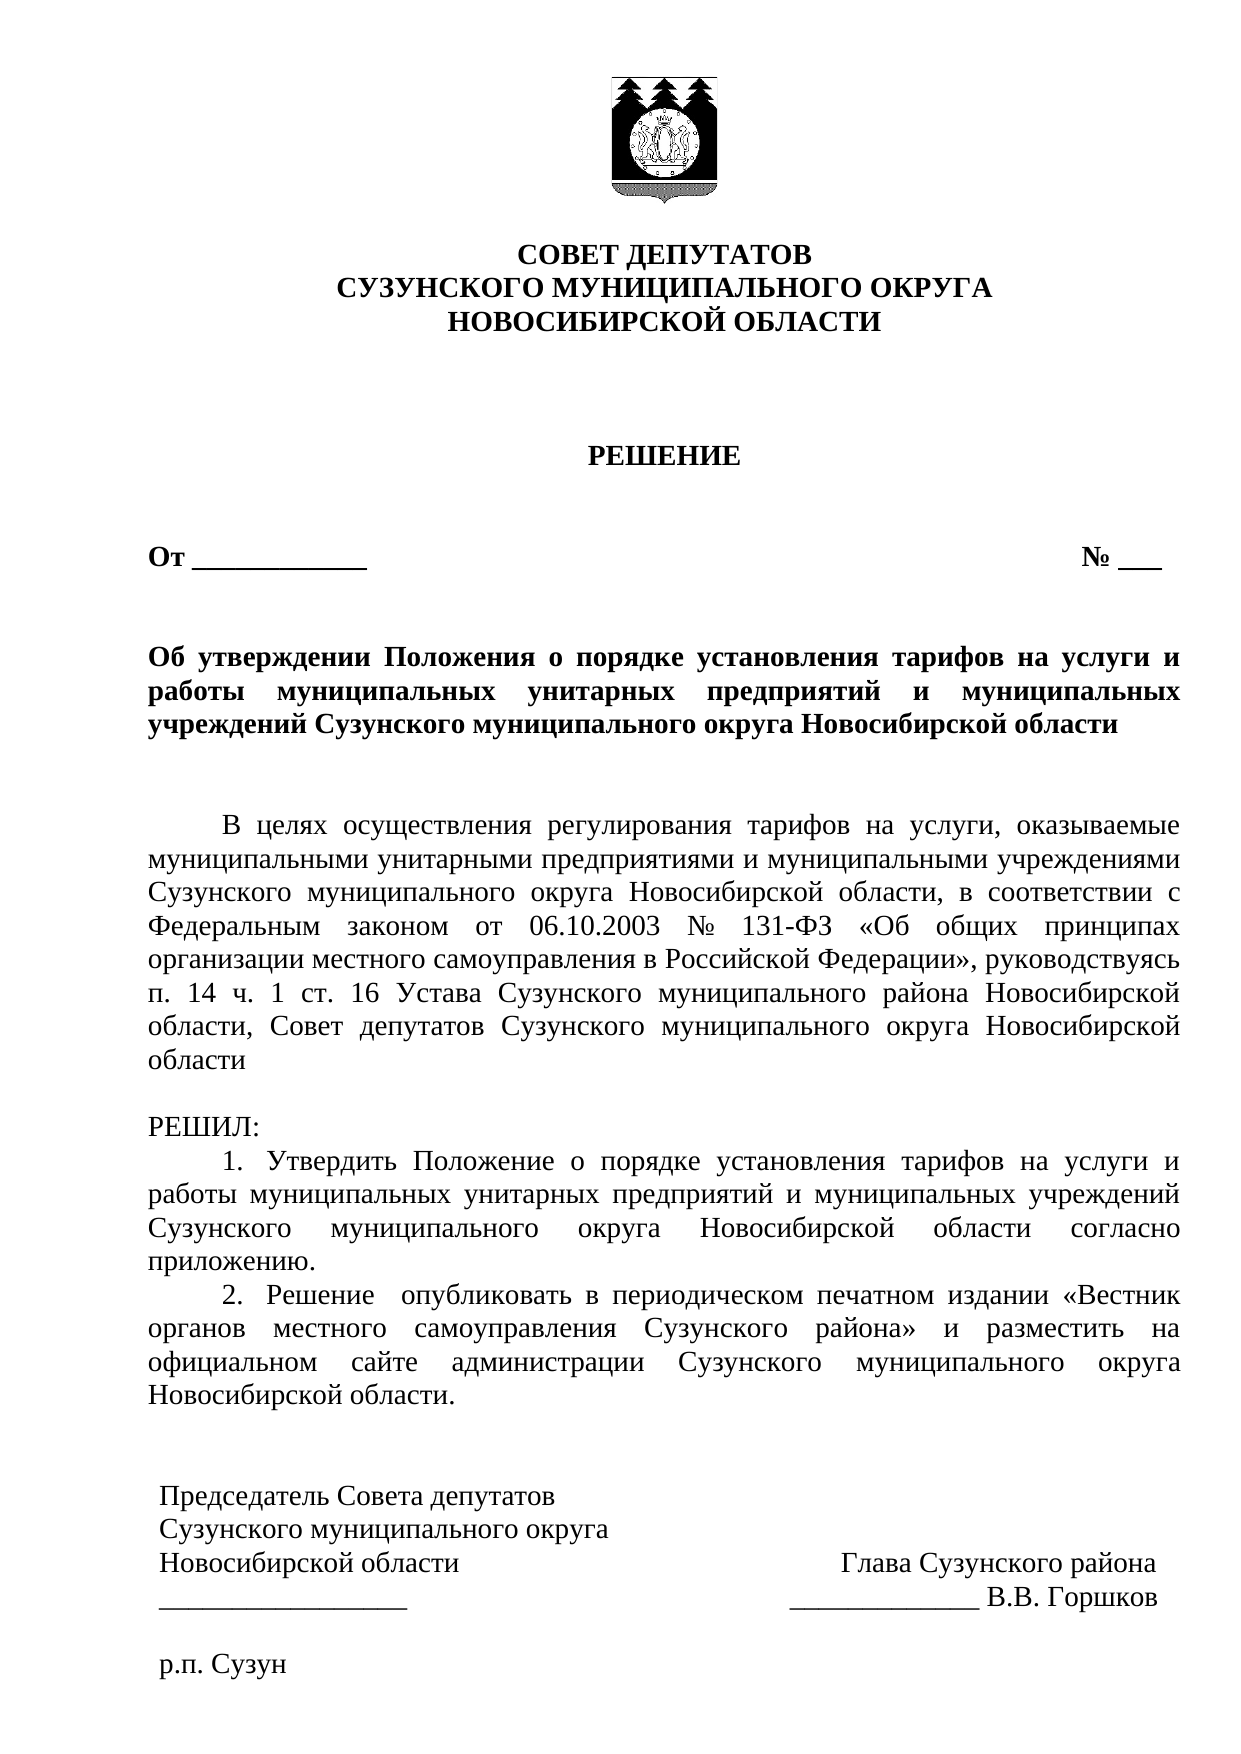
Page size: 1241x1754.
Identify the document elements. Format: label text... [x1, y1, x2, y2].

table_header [705, 1478, 1174, 1679]
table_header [148, 1478, 705, 1679]
title Об утверждении Положения о порядке установления тарифов на услуги и работы муниципальных унитарных предприятий и муниципальных учреждений Сузунского муниципального округа Новосибирской области [148, 639, 1181, 740]
title СОВЕТ ДЕПУТАТОВ [148, 237, 1181, 271]
text РЕШИЛ: [148, 1109, 1181, 1143]
list Решение опубликовать в периодическом печатном издании «Вестник органов местного самоуправления Сузунского района» и разместить на официальном сайте администрации Сузунского муниципального округа Новосибирской области. [148, 1277, 1181, 1411]
title СУЗУНСКОГО МУНИЦИПАЛЬНОГО ОКРУГА [148, 271, 1181, 304]
list Утвердить Положение о порядке установления тарифов на услуги и работы муниципальных унитарных предприятий и муниципальных учреждений Сузунского муниципального округа Новосибирской области согласно приложению. [148, 1143, 1181, 1277]
picture [611, 76, 718, 204]
title РЕШЕНИЕ [148, 438, 1181, 472]
title От ____________ № ___ [148, 539, 1181, 572]
text В целях осуществления регулирования тарифов на услуги, оказываемые муниципальными унитарными предприятиями и муниципальными учреждениями Сузунского муниципального округа Новосибирской области, в соответствии с Федеральным законом от 06.10.2003 № 131-ФЗ «Об общих принципах организации местного самоуправления в Российской Федерации», руководствуясь п. 14 ч. 1 ст. 16 Устава Сузунского муниципального района Новосибирской области, Совет депутатов Сузунского муниципального округа Новосибирской области [148, 807, 1181, 1076]
title НОВОСИБИРСКОЙ ОБЛАСТИ [148, 304, 1181, 338]
